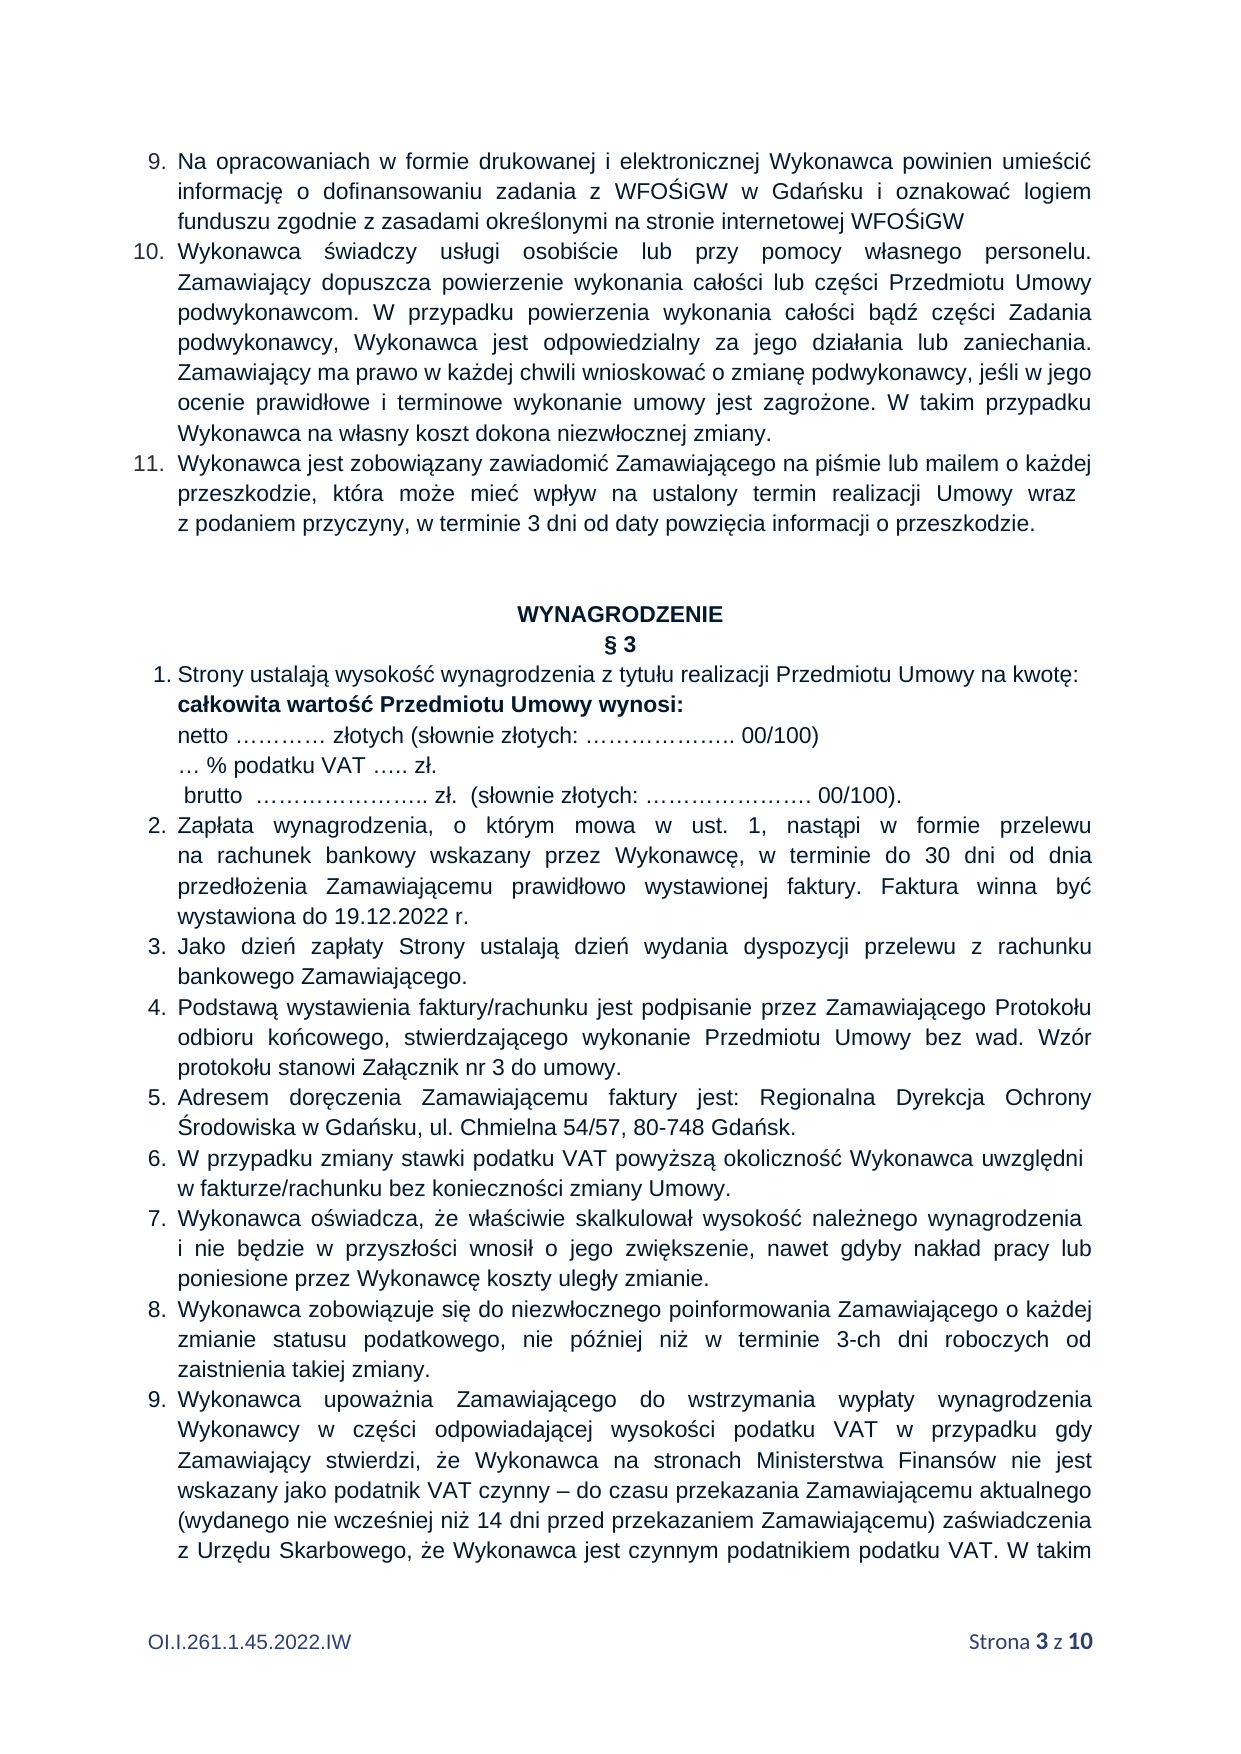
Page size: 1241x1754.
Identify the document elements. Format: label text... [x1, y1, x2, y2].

list Zapłata wynagrodzenia, o którym mowa w ust. 1, nastąpi w formie przelewu na rachunek bankowy wskazany przez Wykonawcę, w terminie do 30 dni od dnia przedłożenia Zamawiającemu prawidłowo wystawionej faktury. Faktura winna być wystawiona do 19.12.2022 r. [148, 812, 1092, 929]
list Podstawą wystawienia faktury/rachunku jest podpisanie przez Zamawiającego Protokołu odbioru końcowego, stwierdzającego wykonanie Przedmiotu Umowy bez wad. Wzór protokołu stanowi Załącznik nr 3 do umowy. [148, 993, 1092, 1080]
list Wykonawca jest zobowiązany zawiadomić Zamawiającego na piśmie lub mailem o każdej przeszkodzie, która może mieć wpływ na ustalony termin realizacji Umowy wraz z podaniem przyczyny, w terminie 3 dni od daty powzięcia informacji o przeszkodzie. [133, 450, 1092, 537]
text § 3 [148, 631, 1092, 657]
list Adresem doręczenia Zamawiającemu faktury jest: Regionalna Dyrekcja Ochrony Środowiska w Gdańsku, ul. Chmielna 54/57, 80-748 Gdańsk. [148, 1084, 1092, 1141]
list Wykonawca świadczy usługi osobiście lub przy pomocy własnego personelu. Zamawiający dopuszcza powierzenie wykonania całości lub części Przedmiotu Umowy podwykonawcom. W przypadku powierzenia wykonania całości bądź części Zadania podwykonawcy, Wykonawca jest odpowiedzialny za jego działania lub zaniechania. Zamawiający ma prawo w każdej chwili wnioskować o zmianę podwykonawcy, jeśli w jego ocenie prawidłowe i terminowe wykonanie umowy jest zagrożone. W takim przypadku Wykonawca na własny koszt dokona niezwłocznej zmiany. [133, 238, 1092, 446]
text WYNAGRODZENIE [148, 601, 1092, 627]
list Jako dzień zapłaty Strony ustalają dzień wydania dyspozycji przelewu z rachunku bankowego Zamawiającego. [148, 933, 1092, 990]
list W przypadku zmiany stawki podatku VAT powyższą okoliczność Wykonawca uwzględni w fakturze/rachunku bez konieczności zmiany Umowy. [148, 1144, 1092, 1201]
list Wykonawca zobowiązuje się do niezwłocznego poinformowania Zamawiającego o każdej zmianie statusu podatkowego, nie później niż w terminie 3-ch dni roboczych od zaistnienia takiej zmiany. [148, 1296, 1092, 1382]
text całkowita wartość Przedmiotu Umowy wynosi: netto ………… złotych (słownie złotych: ……………….. 00/100) … % podatku VAT ….. zł. brutto ………………….. zł. (słownie złotych: …………………. 00/100). [177, 691, 1092, 808]
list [148, 1386, 1092, 1564]
list Na opracowaniach w formie drukowanej i elektronicznej Wykonawca powinien umieścić informację o dofinansowaniu zadania z WFOŚiGW w Gdańsku i oznakować logiem funduszu zgodnie z zasadami określonymi na stronie internetowej WFOŚiGW [148, 148, 1092, 234]
list Wykonawca oświadcza, że właściwie skalkulował wysokość należnego wynagrodzenia i nie będzie w przyszłości wnosił o jego zwiększenie, nawet gdyby nakład pracy lub poniesione przez Wykonawcę koszty uległy zmianie. [148, 1205, 1092, 1292]
list Strony ustalają wysokość wynagrodzenia z tytułu realizacji Przedmiotu Umowy na kwotę: [162, 661, 1092, 688]
